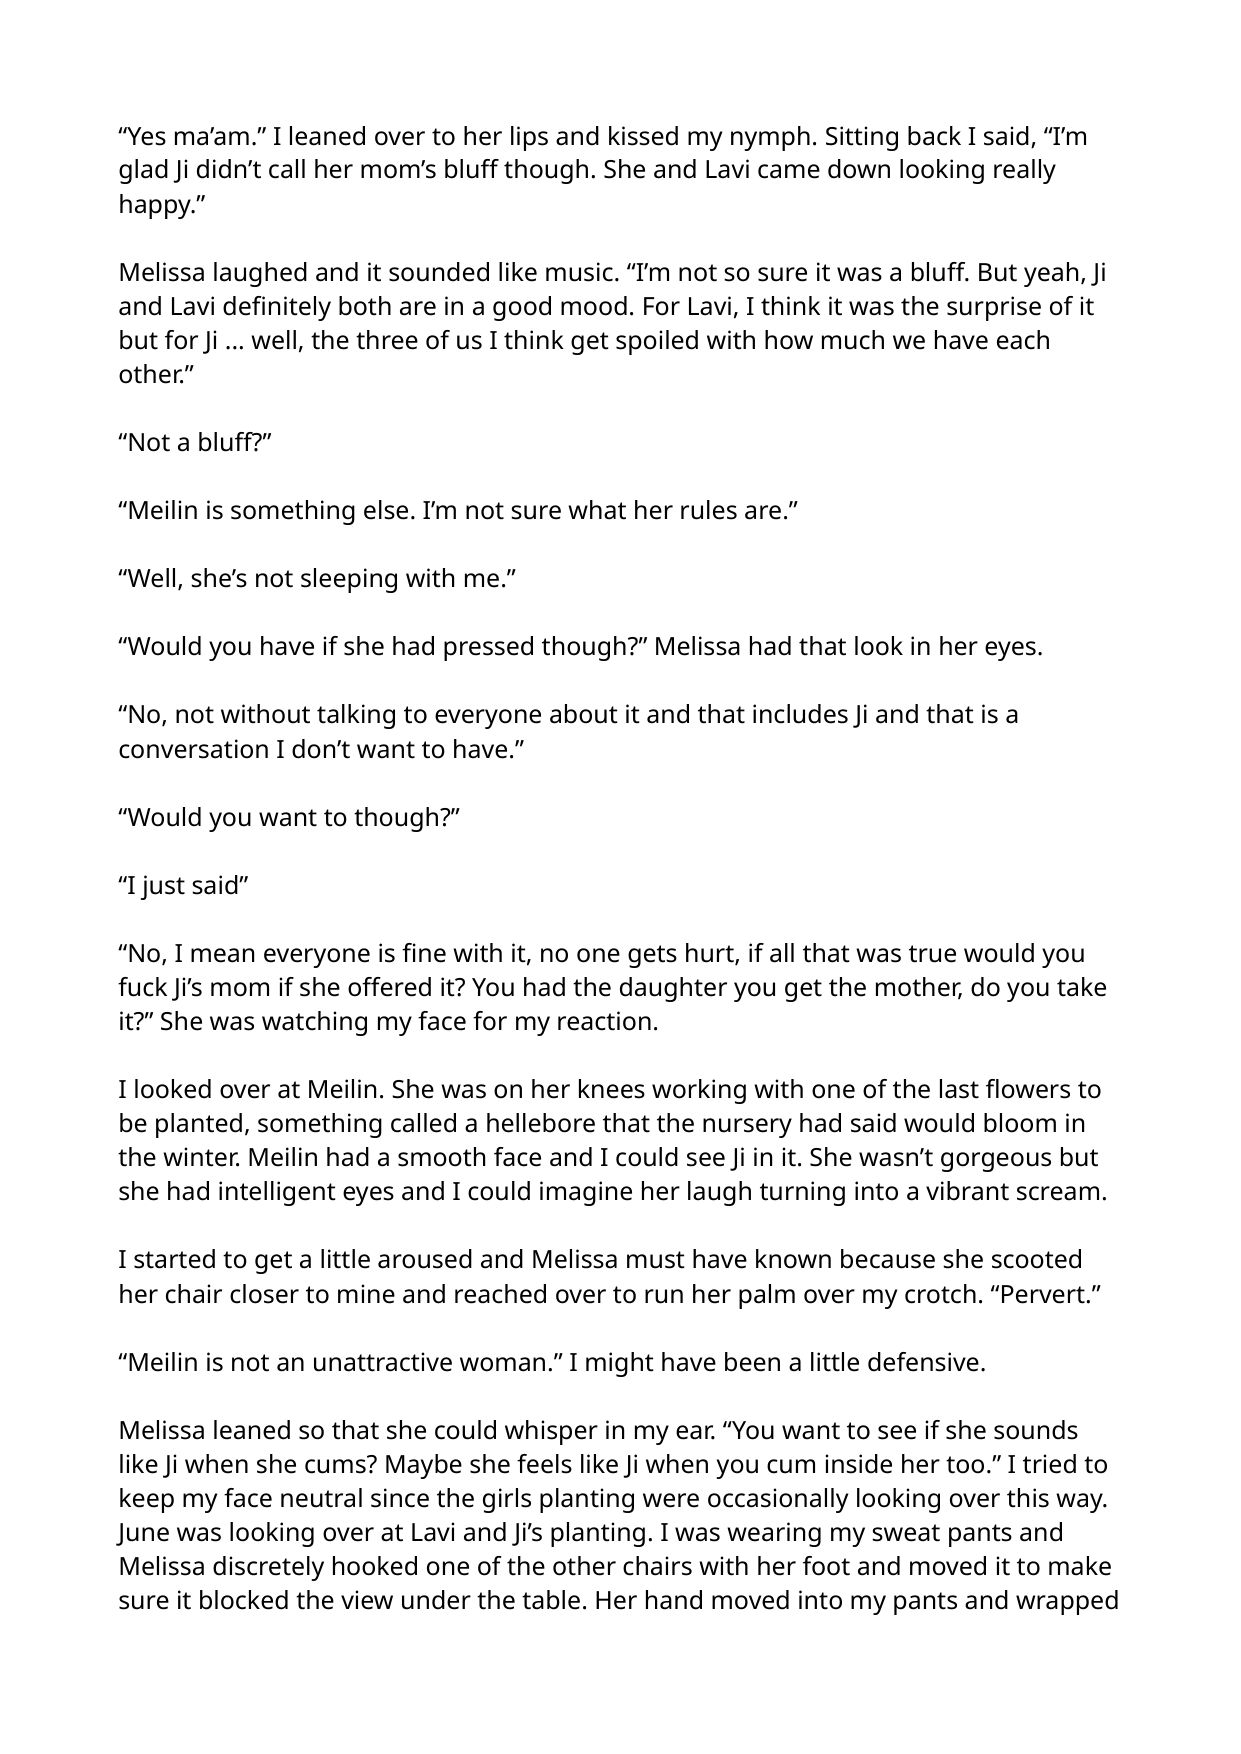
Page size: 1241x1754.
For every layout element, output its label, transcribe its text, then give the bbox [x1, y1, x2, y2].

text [118, 1412, 1122, 1617]
text I looked over at Meilin. She was on her knees working with one of the last flowers to be planted, something called a hellebore that the nursery had said would bloom in the winter. Meilin had a smooth face and I could see Ji in it. She wasn’t gorgeous but she had intelligent eyes and I could imagine her laugh turning into a vibrant scream. [118, 1072, 1122, 1208]
text “No, I mean everyone is fine with it, no one gets hurt, if all that was true would you fuck Ji’s mom if she offered it? You had the daughter you get the mother, do you take it?” She was watching my face for my reaction. [118, 936, 1122, 1038]
text “Meilin is something else. I’m not sure what her rules are.” [118, 493, 1122, 527]
text “Would you want to though?” [118, 799, 1122, 833]
text “Would you have if she had pressed though?” Melissa had that look in her eyes. [118, 629, 1122, 663]
text “Meilin is not an unattractive woman.” I might have been a little defensive. [118, 1344, 1122, 1378]
text Melissa laughed and it sounded like music. “I’m not so sure it was a bluff. But yeah, Ji and Lavi definitely both are in a good mood. For Lavi, I think it was the surprise of it but for Ji ... well, the three of us I think get spoiled with how much we have each other.” [118, 254, 1122, 391]
text I started to get a little aroused and Melissa must have known because she scooted her chair closer to mine and reached over to run her palm over my crotch. “Pervert.” [118, 1242, 1122, 1310]
text “I just said” [118, 867, 1122, 902]
text “Not a bluff?” [118, 425, 1122, 459]
text “Well, she’s not sleeping with me.” [118, 561, 1122, 595]
text “Yes ma’am.” I leaned over to her lips and kissed my nymph. Sitting back I said, “I’m glad Ji didn’t call her mom’s bluff though. She and Lavi came down looking really happy.” [118, 118, 1122, 220]
text “No, not without talking to everyone about it and that includes Ji and that is a conversation I don’t want to have.” [118, 697, 1122, 765]
